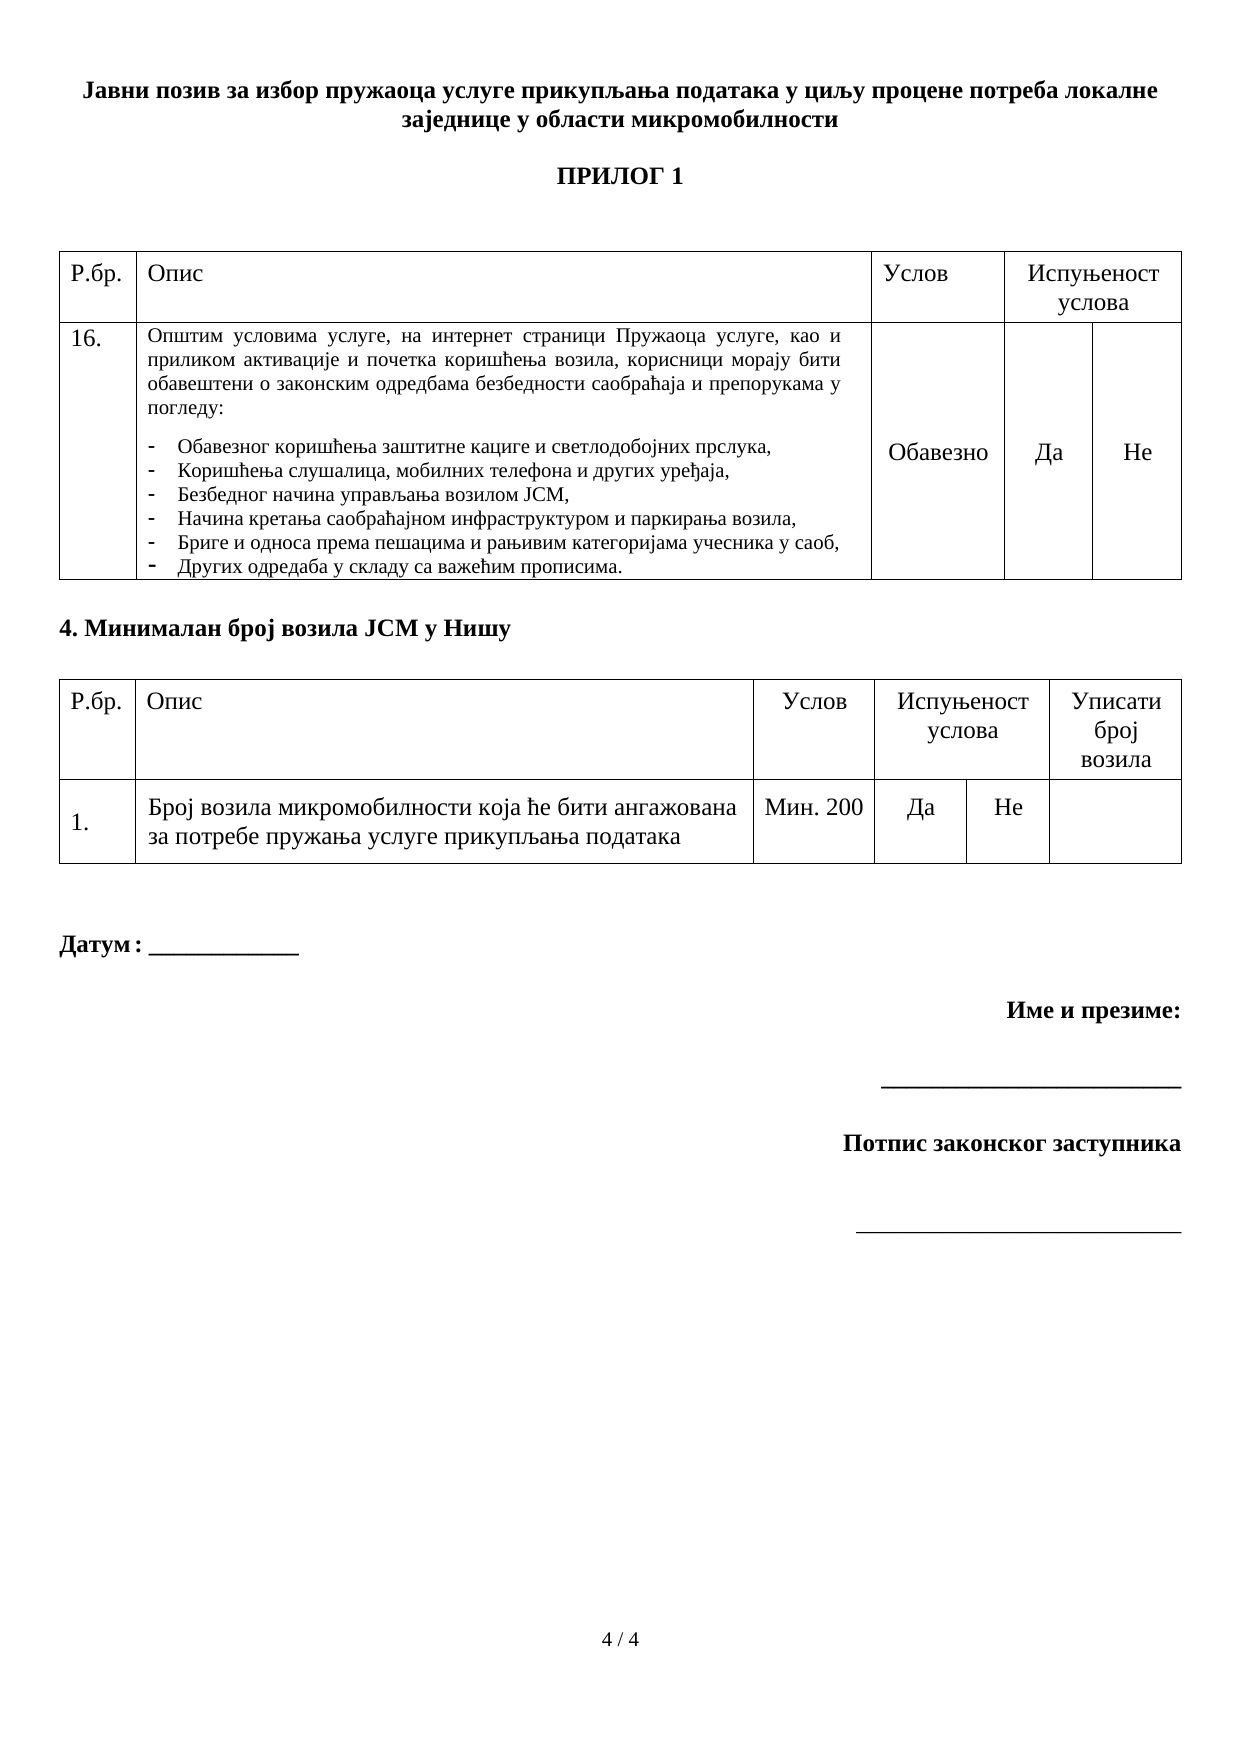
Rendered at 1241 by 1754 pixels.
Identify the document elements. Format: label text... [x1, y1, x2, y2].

text __________________________ [59, 1207, 1181, 1236]
text Име и презиме: [59, 996, 1181, 1024]
table_header Услов [872, 252, 1004, 322]
table_header Услов [754, 680, 874, 779]
table_header Опис [137, 252, 871, 322]
table_header Уписати број возила [1050, 680, 1181, 779]
table_header Р.бр. [60, 680, 135, 779]
table_header Испуњеност услова [875, 680, 1049, 779]
table_cell Да [1005, 323, 1092, 579]
table_cell Да [875, 780, 966, 862]
table_cell Број возила микромобилности која ће бити ангажована за потребе пружања услуге прикупљања података [136, 780, 753, 862]
text ________________________ [59, 1062, 1181, 1090]
text 4. Минималан број возила ЈСМ у Нишу [59, 613, 1181, 642]
table_cell Општим условима услуге, на интернет страници Пружаоца услуге, као и приликом активације и почетка коришћења возила, корисници морају бити обавештени о законским одредбама безбедности саобраћаја и препорукама у погледу: Обавезног коришћења заштитне кациге и светлодобојних прслука, Коришћења слушалица, мобилних телефона и других уређаја, Безбедног начина управљања возилом ЈСМ, Начина кретања саобраћајном инфраструктуром и паркирања возила, Бриге и односа према пешацима и рањивим категоријама учесника у саоб, Других одредаба у складу са важећим прописима. [137, 323, 871, 579]
table_cell [1050, 780, 1181, 862]
table_cell Не [967, 780, 1049, 862]
table_cell Не [1093, 323, 1181, 579]
table_cell Мин. 200 [754, 780, 874, 862]
table_header Испуњеност услова [1005, 252, 1181, 322]
table_cell Обавезно [872, 323, 1004, 579]
table_header Опис [136, 680, 753, 779]
table_cell 1. [60, 780, 135, 862]
table_cell 16. [60, 323, 136, 579]
table_header Р.бр. [60, 252, 136, 322]
text Потпис законског заступника [59, 1128, 1181, 1156]
text Датум : ____________ [59, 929, 1181, 958]
